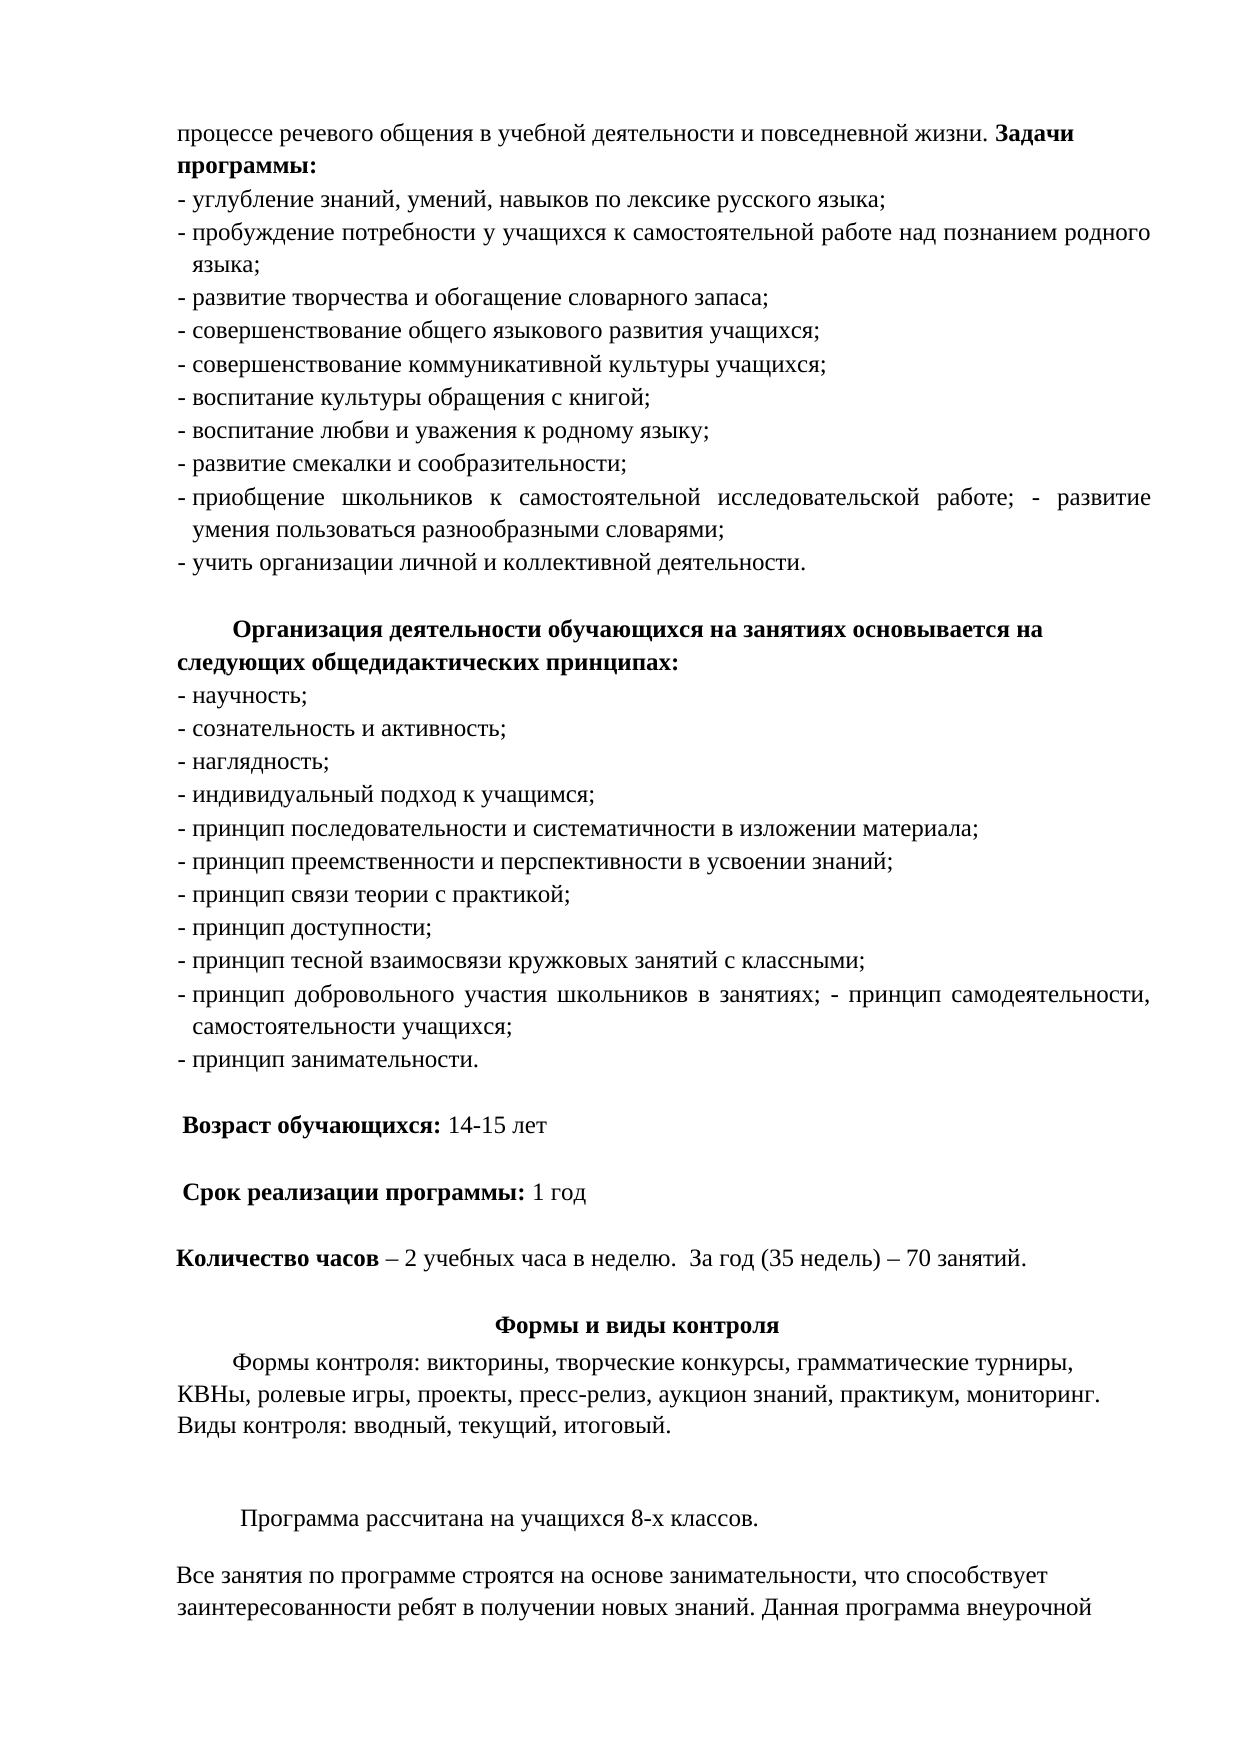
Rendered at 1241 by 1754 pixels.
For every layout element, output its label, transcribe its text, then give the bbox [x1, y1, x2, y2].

list принцип добровольного участия школьников в занятиях; - принцип самодеятельности, самостоятельности учащихся; [177, 979, 1152, 1040]
list совершенствование общего языкового развития учащихся; [177, 316, 1152, 344]
list принцип тесной взаимосвязи кружковых занятий с классными; [177, 946, 1152, 974]
list сознательность и активность; [177, 713, 1152, 742]
list приобщение школьников к самостоятельной исследовательской работе; - развитие умения пользоваться разнообразными словарями; [177, 482, 1152, 543]
list принцип связи теории с практикой; [177, 879, 1152, 908]
list воспитание любви и уважения к родному языку; [177, 415, 1152, 444]
list развитие смекалки и сообразительности; [177, 448, 1152, 477]
list совершенствование коммуникативной культуры учащихся; [177, 349, 1152, 378]
text Формы контроля: викторины, творческие конкурсы, грамматические турниры, КВНы, ролевые игры, проекты, пресс-релиз, аукцион знаний, практикум, мониторинг. Виды контроля: вводный, текущий, итоговый. [176, 1347, 1152, 1439]
list наглядность; [177, 746, 1152, 775]
list развитие творчества и обогащение словарного запаса; [177, 282, 1152, 311]
list воспитание культуры обращения с книгой; [177, 382, 1152, 411]
text Организация деятельности обучающихся на занятиях основывается на следующих общедидактических принципах: [176, 614, 1152, 676]
text Количество часов – 2 учебных часа в неделю. За год (35 недель) – 70 занятий. [176, 1243, 1152, 1272]
list принцип доступности; [177, 912, 1152, 941]
list принцип занимательности. [177, 1044, 1152, 1073]
list принцип преемственности и перспективности в усвоении знаний; [177, 846, 1152, 874]
list пробуждение потребности у учащихся к самостоятельной работе над познанием родного языка; [177, 217, 1152, 278]
list учить организации личной и коллективной деятельности. [177, 547, 1152, 576]
list углубление знаний, умений, навыков по лексике русского языка; [177, 184, 1152, 212]
list принцип последовательности и систематичности в изложении материала; [177, 813, 1152, 841]
text Срок реализации программы: 1 год [176, 1177, 1152, 1205]
list индивидуальный подход к учащимся; [177, 779, 1152, 808]
text Возраст обучающихся: 14-15 лет [176, 1110, 1152, 1139]
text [176, 118, 1110, 179]
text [176, 1560, 1152, 1620]
text Формы и виды контроля [176, 1310, 1152, 1339]
text Программа рассчитана на учащихся 8-х классов. [177, 1503, 1152, 1532]
list научность; [177, 680, 1152, 708]
